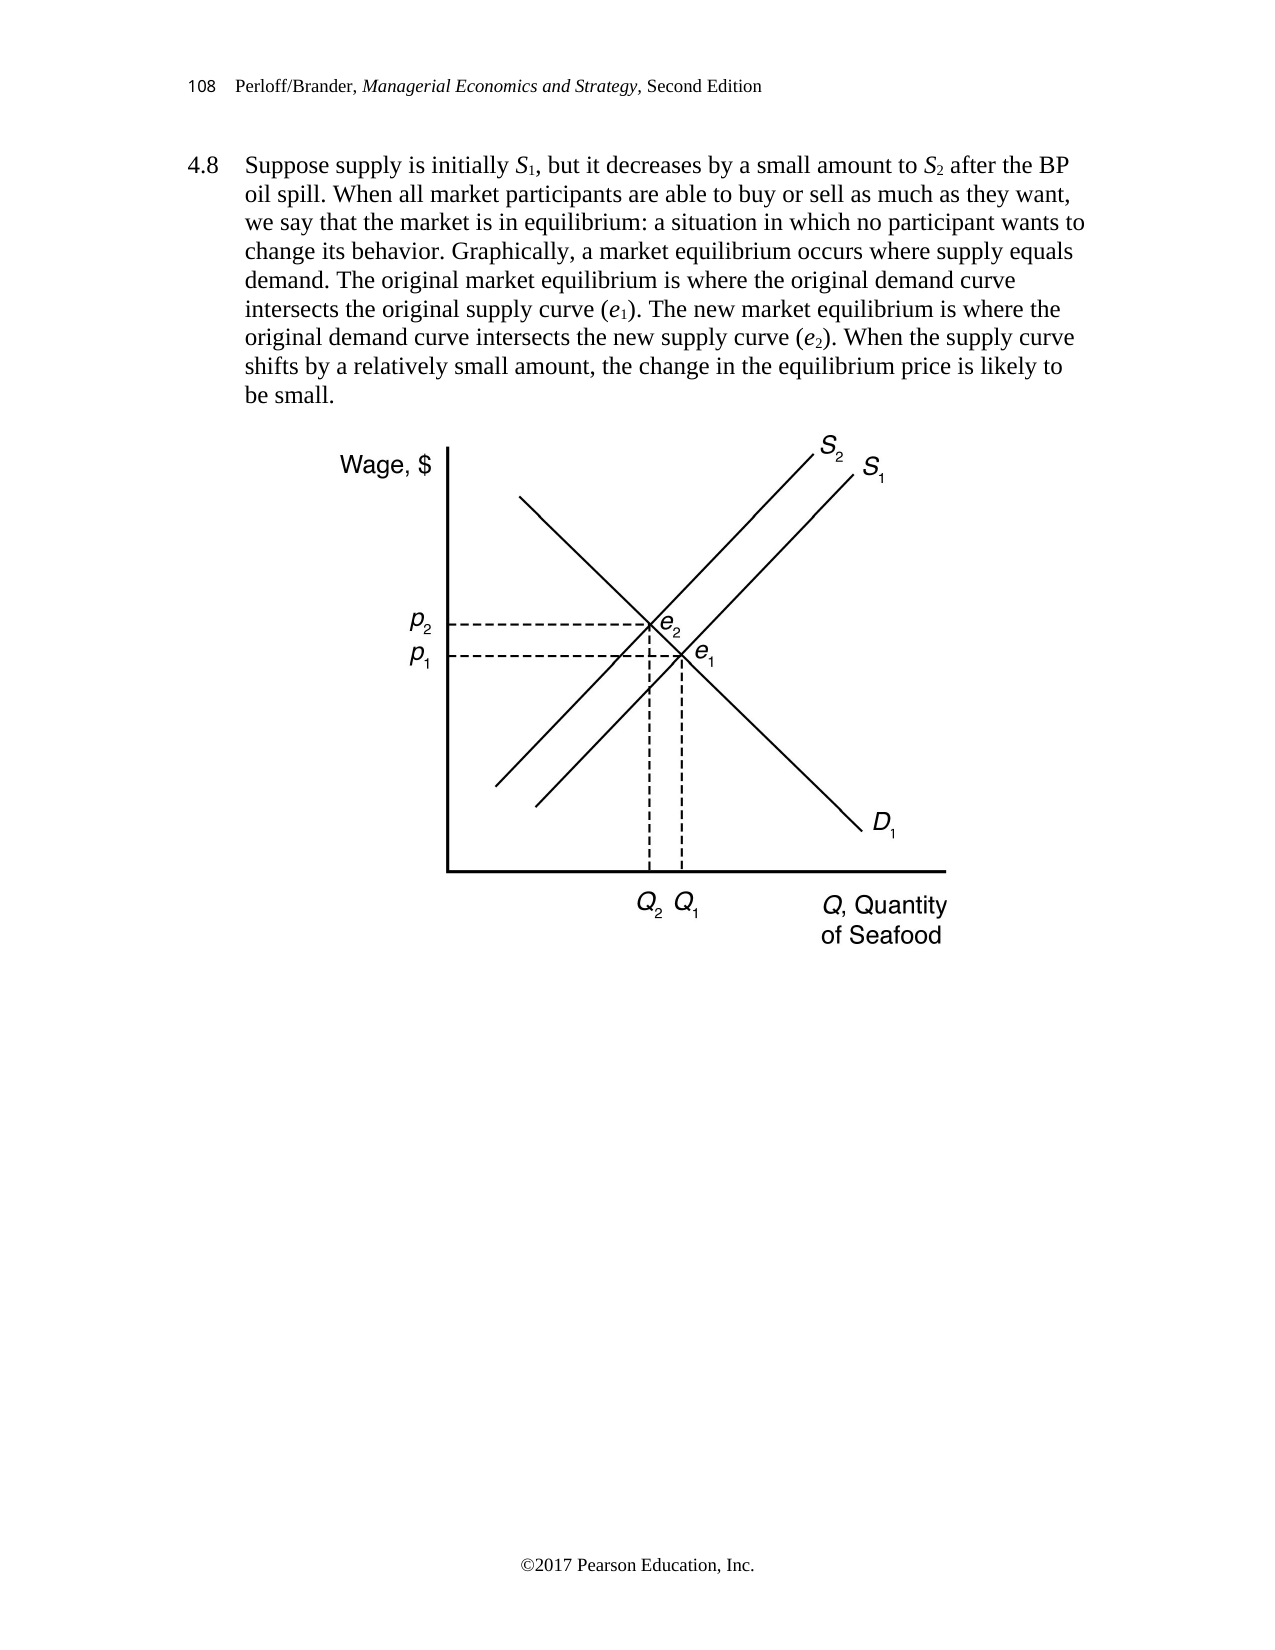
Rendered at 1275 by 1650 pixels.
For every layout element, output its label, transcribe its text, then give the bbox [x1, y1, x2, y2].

picture [328, 408, 947, 957]
text 4.8 Suppose supply is initially S1, but it decreases by a small amount to S2 after the BP oil spill. When all market participants are able to buy or sell as much as they want, we say that the market is in equilibrium: a situation in which no participant wants to change its behavior. Graphically, a market equilibrium occurs where supply equals demand. The original market equilibrium is where the original demand curve intersects the original supply curve (e1). The new market equilibrium is where the original demand curve intersects the new supply curve (e2). When the supply curve shifts by a relatively small amount, the change in the equilibrium price is likely to be small. [187, 150, 1087, 409]
